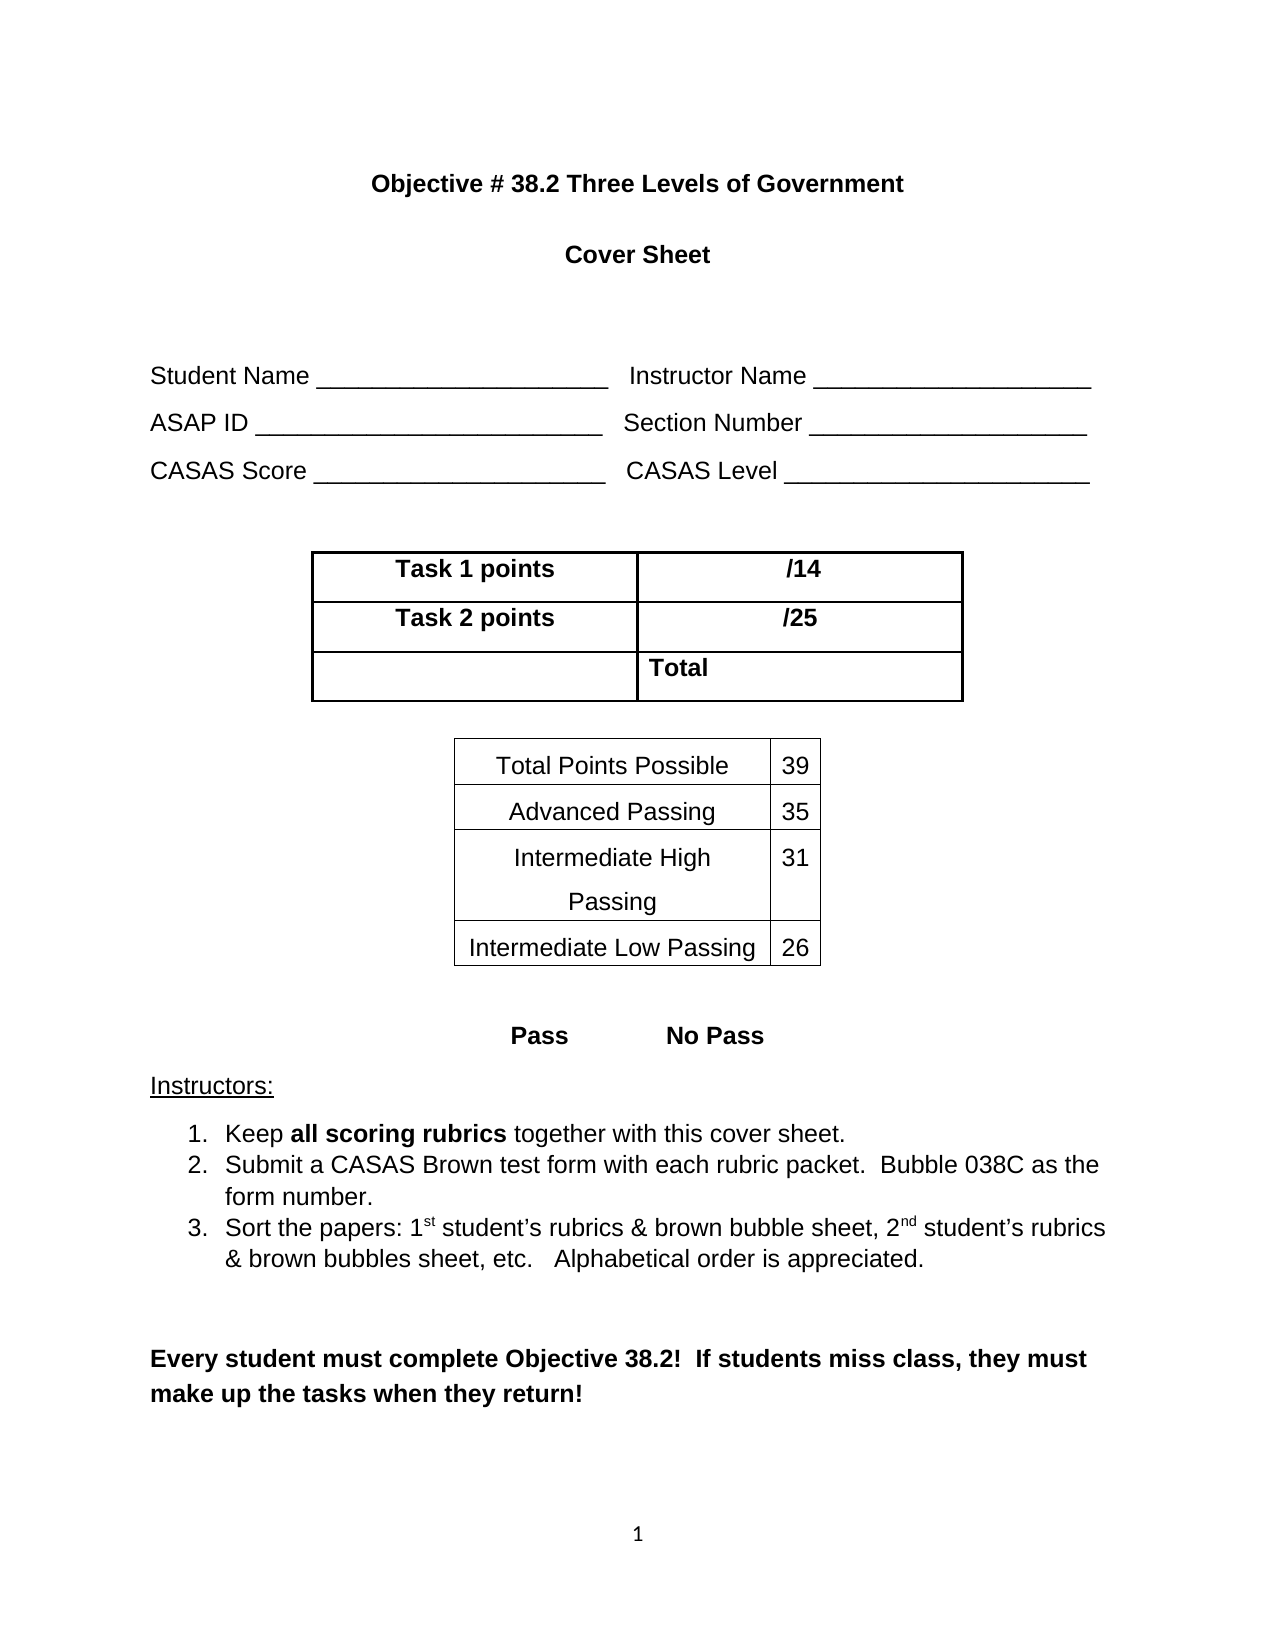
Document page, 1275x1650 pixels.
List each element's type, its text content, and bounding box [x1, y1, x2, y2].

text Pass No Pass [150, 1008, 1125, 1053]
text CASAS Score _____________________ CASAS Level ______________________ [150, 456, 1125, 485]
table_header Total Points Possible [455, 739, 770, 784]
table_cell Intermediate High Passing [455, 830, 770, 919]
table_header /14 [639, 554, 961, 601]
list Sort the papers: 1st student’s rubrics & brown bubble sheet, 2nd student’s rubrics & brown bubbles sheet, etc. Alphabetical order is appreciated. [187, 1211, 1125, 1274]
table_cell Advanced Passing [455, 785, 770, 829]
list Submit a CASAS Brown test form with each rubric packet. Bubble 038C as the form number. [187, 1149, 1125, 1211]
table_cell [314, 653, 636, 700]
table_header 39 [771, 739, 820, 784]
text Objective # 38.2 Three Levels of Government [150, 150, 1125, 203]
table_cell /25 [639, 603, 961, 651]
table_cell 35 [771, 785, 820, 829]
table_cell 26 [771, 921, 820, 965]
text Every student must complete Objective 38.2! If students miss class, they must make up the tasks when they return! [150, 1338, 1125, 1410]
table_cell Total [639, 653, 961, 700]
text Cover Sheet [150, 220, 1125, 274]
text Student Name _____________________ Instructor Name ____________________ [150, 361, 1125, 389]
table_cell Task 2 points [314, 603, 636, 651]
table_cell 31 [771, 830, 820, 919]
text Instructors: [150, 1070, 1125, 1101]
list Keep all scoring rubrics together with this cover sheet. [187, 1118, 1125, 1149]
table_header Task 1 points [314, 554, 636, 601]
table_cell Intermediate Low Passing [455, 921, 770, 965]
text ASAP ID _________________________ Section Number ____________________ [150, 408, 1125, 437]
